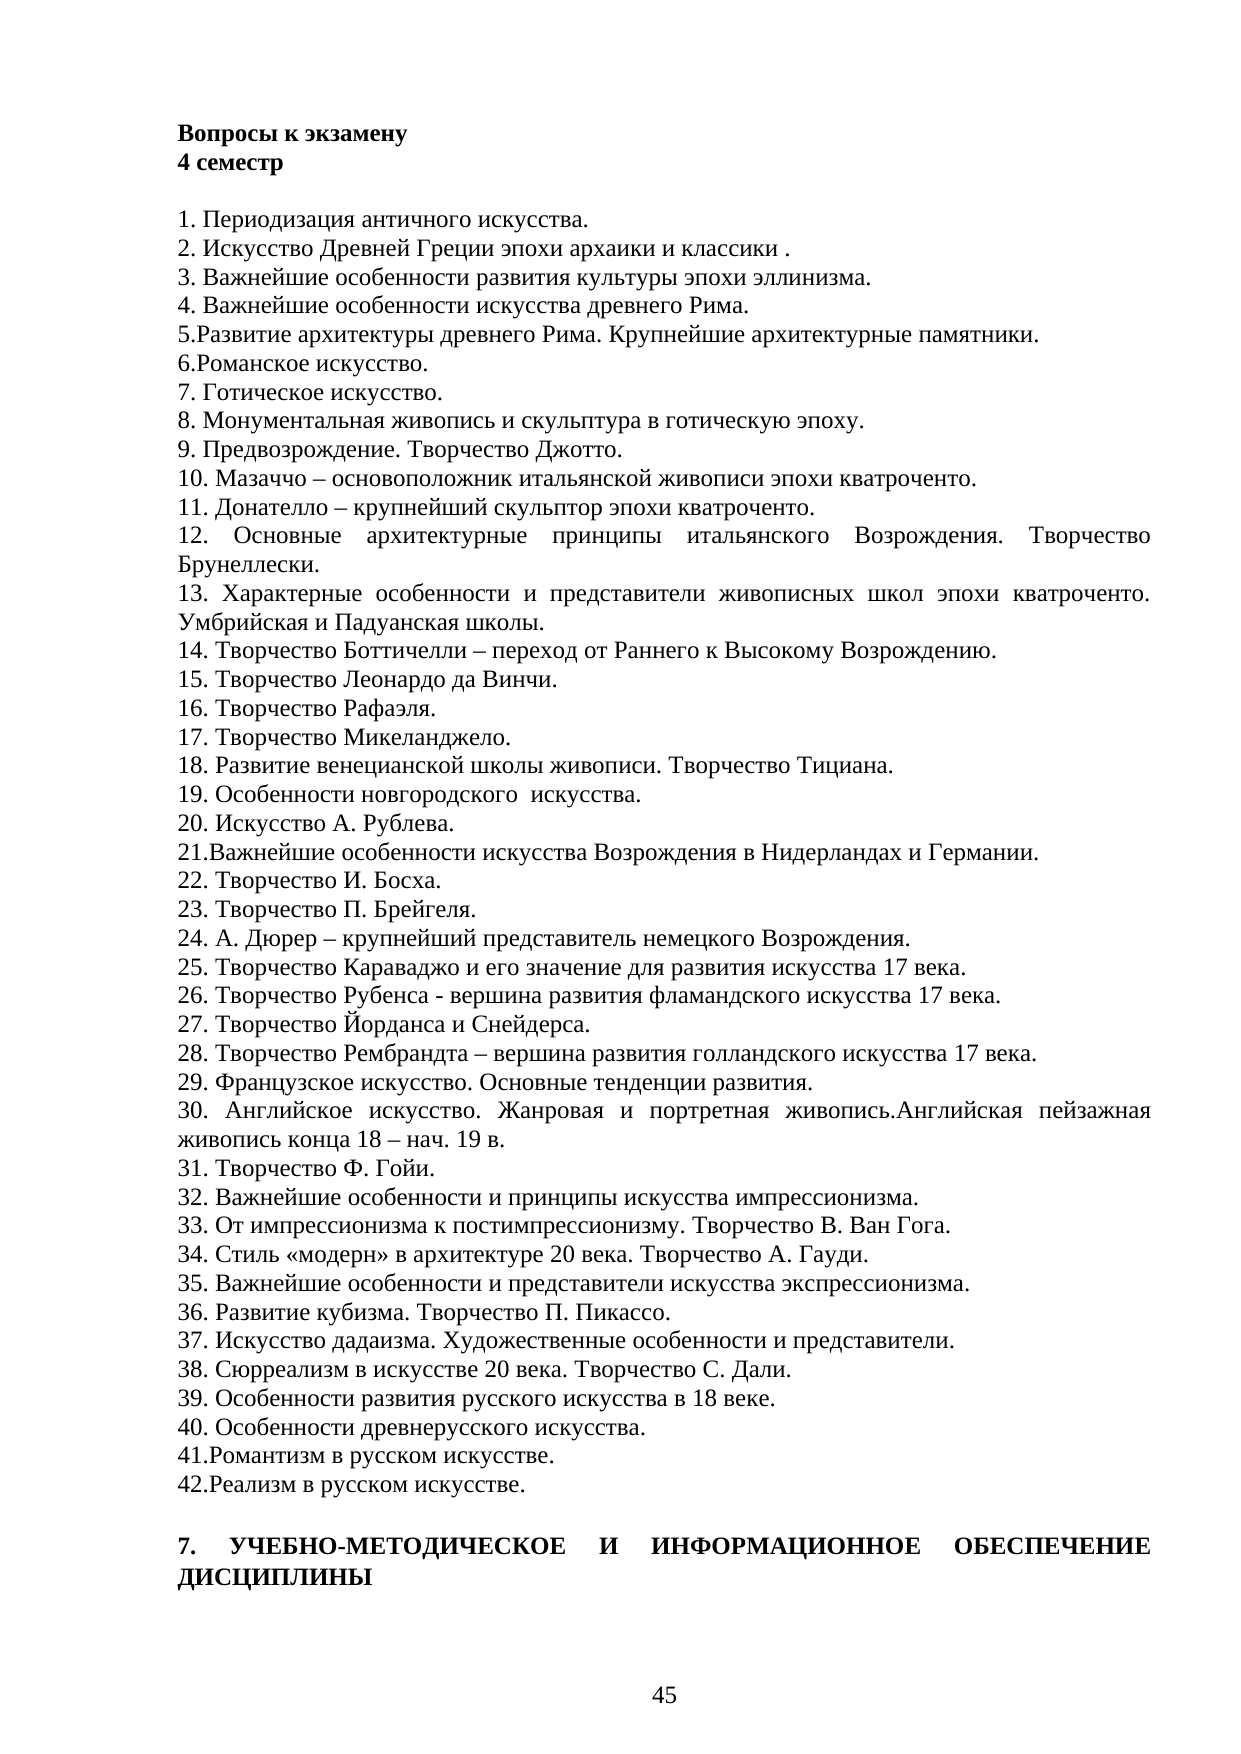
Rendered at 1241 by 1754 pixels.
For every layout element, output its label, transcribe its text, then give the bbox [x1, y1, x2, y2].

text 16. Творчество Рафаэля. [177, 693, 1152, 722]
text 6.Романское искусство. [177, 348, 1152, 377]
text 39. Особенности развития русского искусства в 18 веке. [177, 1383, 1152, 1412]
text 13. Характерные особенности и представители живописных школ эпохи кватроченто. Умбрийская и Падуанская школы. [177, 578, 1152, 636]
text 26. Творчество Рубенса - вершина развития фламандского искусства 17 века. [177, 981, 1152, 1009]
text Вопросы к экзамену [177, 118, 1152, 147]
text 35. Важнейшие особенности и представители искусства экспрессионизма. [177, 1268, 1152, 1297]
text 12. Основные архитектурные принципы итальянского Возрождения. Творчество Брунеллески. [177, 521, 1152, 578]
text 31. Творчество Ф. Гойи. [177, 1153, 1152, 1182]
text 21.Важнейшие особенности искусства Возрождения в Нидерландах и Германии. [177, 837, 1152, 866]
text 40. Особенности древнерусского искусства. [177, 1412, 1152, 1441]
text 19. Особенности новгородского искусства. [177, 779, 1152, 808]
text 20. Искусство А. Рублева. [177, 808, 1152, 837]
text 25. Творчество Караваджо и его значение для развития искусства 17 века. [177, 952, 1152, 981]
text 4. Важнейшие особенности искусства древнего Рима. [177, 291, 1152, 319]
text 7. УЧЕБНО-МЕТОДИЧЕСКОЕ И ИНФОРМАЦИОННОЕ ОБЕСПЕЧЕНИЕ ДИСЦИПЛИНЫ [177, 1531, 1152, 1591]
text 28. Творчество Рембрандта – вершина развития голландского искусства 17 века. [177, 1038, 1152, 1067]
text 2. Искусство Древней Греции эпохи архаики и классики . [177, 233, 1152, 262]
text 29. Французское искусство. Основные тенденции развития. [177, 1067, 1152, 1096]
text 1. Периодизация античного искусства. [177, 204, 1152, 233]
text 10. Мазаччо – основоположник итальянской живописи эпохи кватроченто. [177, 463, 1152, 492]
text 9. Предвозрождение. Творчество Джотто. [177, 434, 1152, 463]
text 42.Реализм в русском искусстве. [177, 1469, 1152, 1498]
text 24. А. Дюрер – крупнейший представитель немецкого Возрождения. [177, 923, 1152, 952]
text 30. Английское искусство. Жанровая и портретная живопись.Английская пейзажная живопись конца 18 – нач. 19 в. [177, 1096, 1152, 1153]
text 5.Развитие архитектуры древнего Рима. Крупнейшие архитектурные памятники. [177, 319, 1152, 348]
text 11. Донателло – крупнейший скульптор эпохи кватроченто. [177, 492, 1152, 521]
text 37. Искусство дадаизма. Художественные особенности и представители. [177, 1326, 1152, 1354]
text 23. Творчество П. Брейгеля. [177, 894, 1152, 923]
text 22. Творчество И. Босха. [177, 866, 1152, 894]
text 33. От импрессионизма к постимпрессионизму. Творчество В. Ван Гога. [177, 1211, 1152, 1239]
text 14. Творчество Боттичелли – переход от Раннего к Высокому Возрождению. [177, 636, 1152, 664]
text 4 семестр [177, 147, 1152, 176]
text 7. Готическое искусство. [177, 377, 1152, 406]
text 8. Монументальная живопись и скульптура в готическую эпоху. [177, 406, 1152, 434]
text 34. Стиль «модерн» в архитектуре 20 века. Творчество А. Гауди. [177, 1239, 1152, 1268]
text 18. Развитие венецианской школы живописи. Творчество Тициана. [177, 751, 1152, 779]
text 3. Важнейшие особенности развития культуры эпохи эллинизма. [177, 262, 1152, 291]
text 38. Сюрреализм в искусстве 20 века. Творчество С. Дали. [177, 1354, 1152, 1383]
text 15. Творчество Леонардо да Винчи. [177, 664, 1152, 693]
text 27. Творчество Йорданса и Снейдерса. [177, 1009, 1152, 1038]
text 41.Романтизм в русском искусстве. [177, 1441, 1152, 1469]
text 17. Творчество Микеланджело. [177, 722, 1152, 751]
text 36. Развитие кубизма. Творчество П. Пикассо. [177, 1297, 1152, 1326]
text 32. Важнейшие особенности и принципы искусства импрессионизма. [177, 1182, 1152, 1211]
